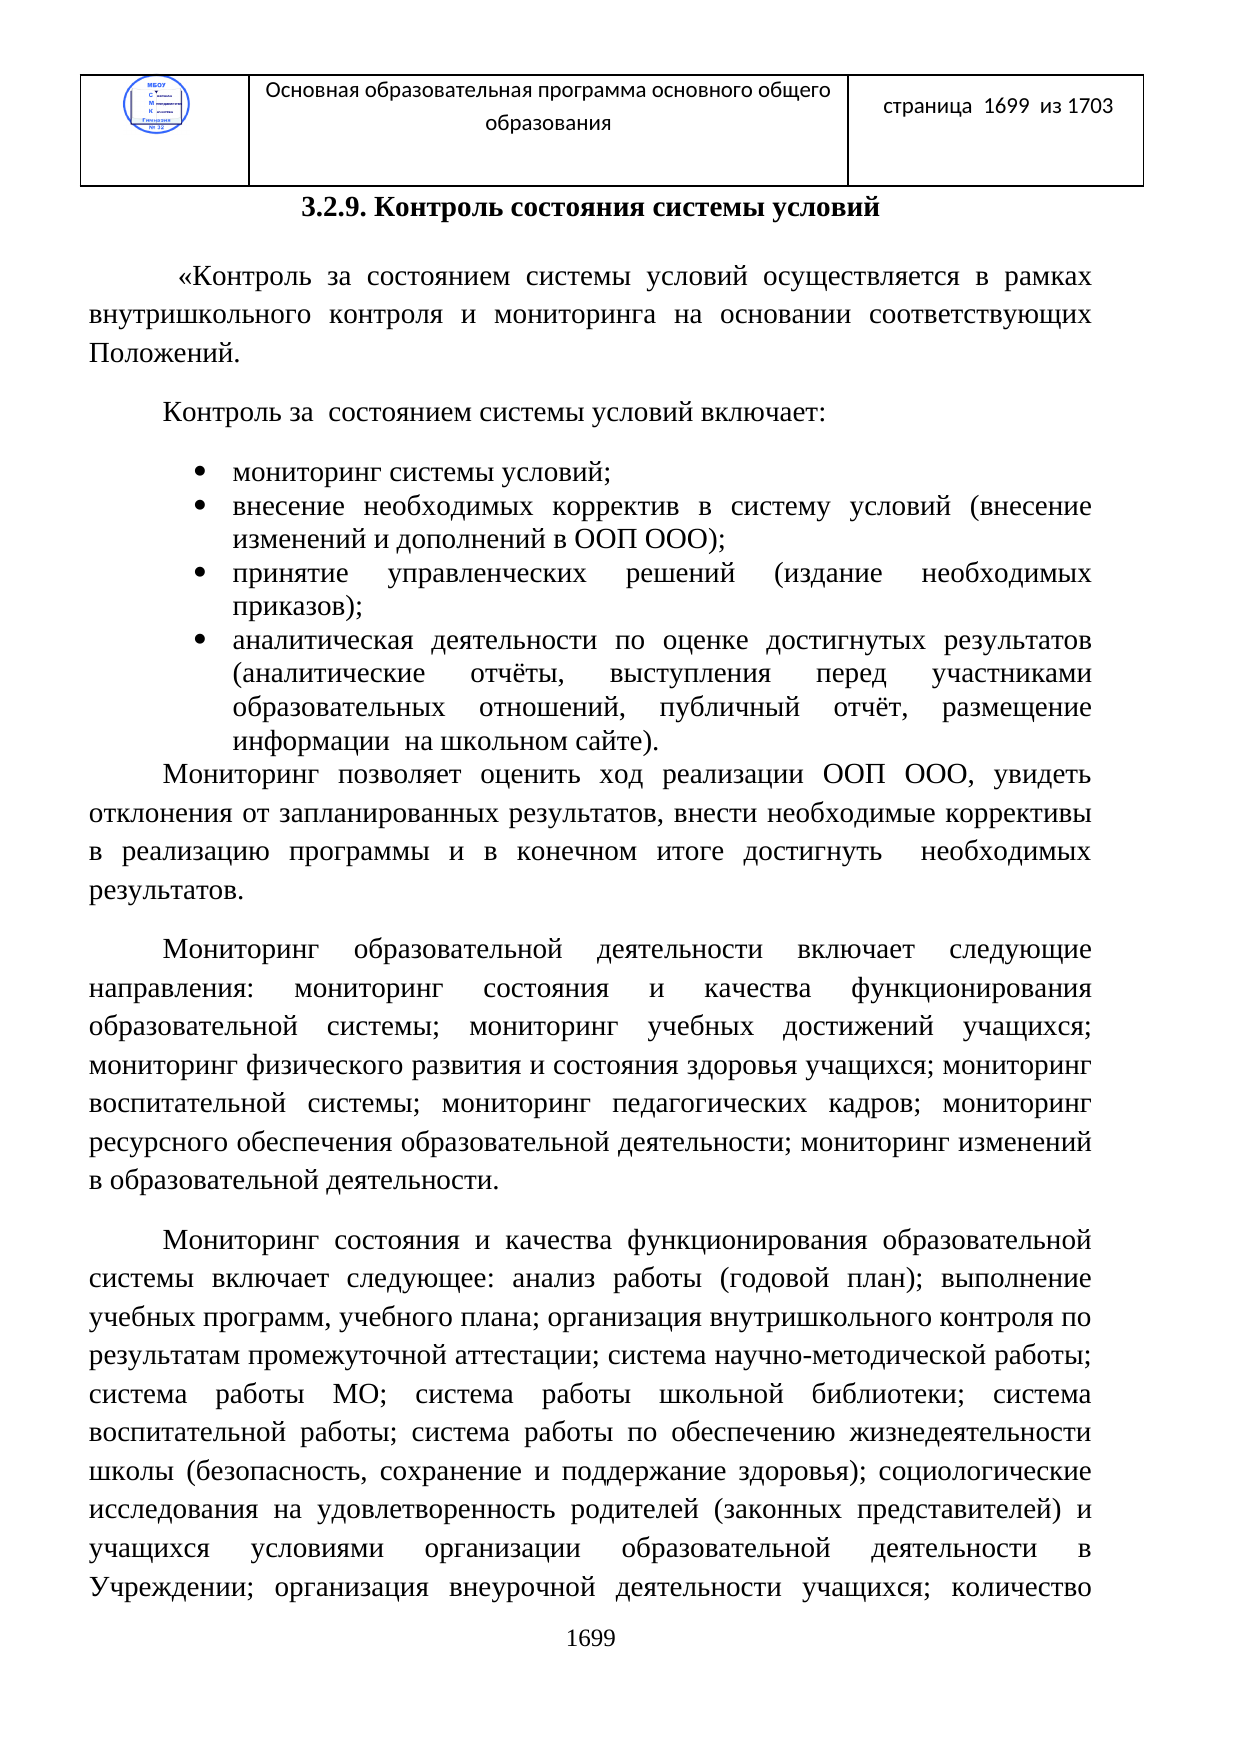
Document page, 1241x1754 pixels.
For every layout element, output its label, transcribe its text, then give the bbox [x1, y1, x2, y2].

text Мониторинг образовательной деятельности включает следующие направления: мониторинг состояния и качества функционирования образовательной системы; мониторинг учебных достижений учащихся; мониторинг физического развития и состояния здоровья учащихся; мониторинг воспитательной системы; мониторинг педагогических кадров; мониторинг ресурсного обеспечения образовательной деятельности; мониторинг изменений в образовательной деятельности. [89, 931, 1092, 1196]
list мониторинг системы условий; [195, 454, 1092, 488]
picture [122, 76, 191, 135]
text Контроль за состоянием системы условий включает: [89, 394, 1092, 428]
list принятие управленческих решений (издание необходимых приказов); [195, 555, 1092, 622]
list аналитическая деятельности по оценке достигнутых результатов (аналитические отчёты, выступления перед участниками образовательных отношений, публичный отчёт, размещение информации на школьном сайте). [195, 622, 1092, 756]
text 3.2.9. Контроль состояния системы условий [89, 189, 1092, 222]
text «Контроль за состоянием системы условий осуществляется в рамках внутришкольного контроля и мониторинга на основании соответствующих Положений. [89, 258, 1092, 369]
text Мониторинг позволяет оценить ход реализации ООП ООО, увидеть отклонения от запланированных результатов, внести необходимые коррективы в реализацию программы и в конечном итоге достигнуть необходимых результатов. [89, 756, 1092, 905]
list внесение необходимых корректив в систему условий (внесение изменений и дополнений в ООП ООО); [195, 488, 1092, 555]
